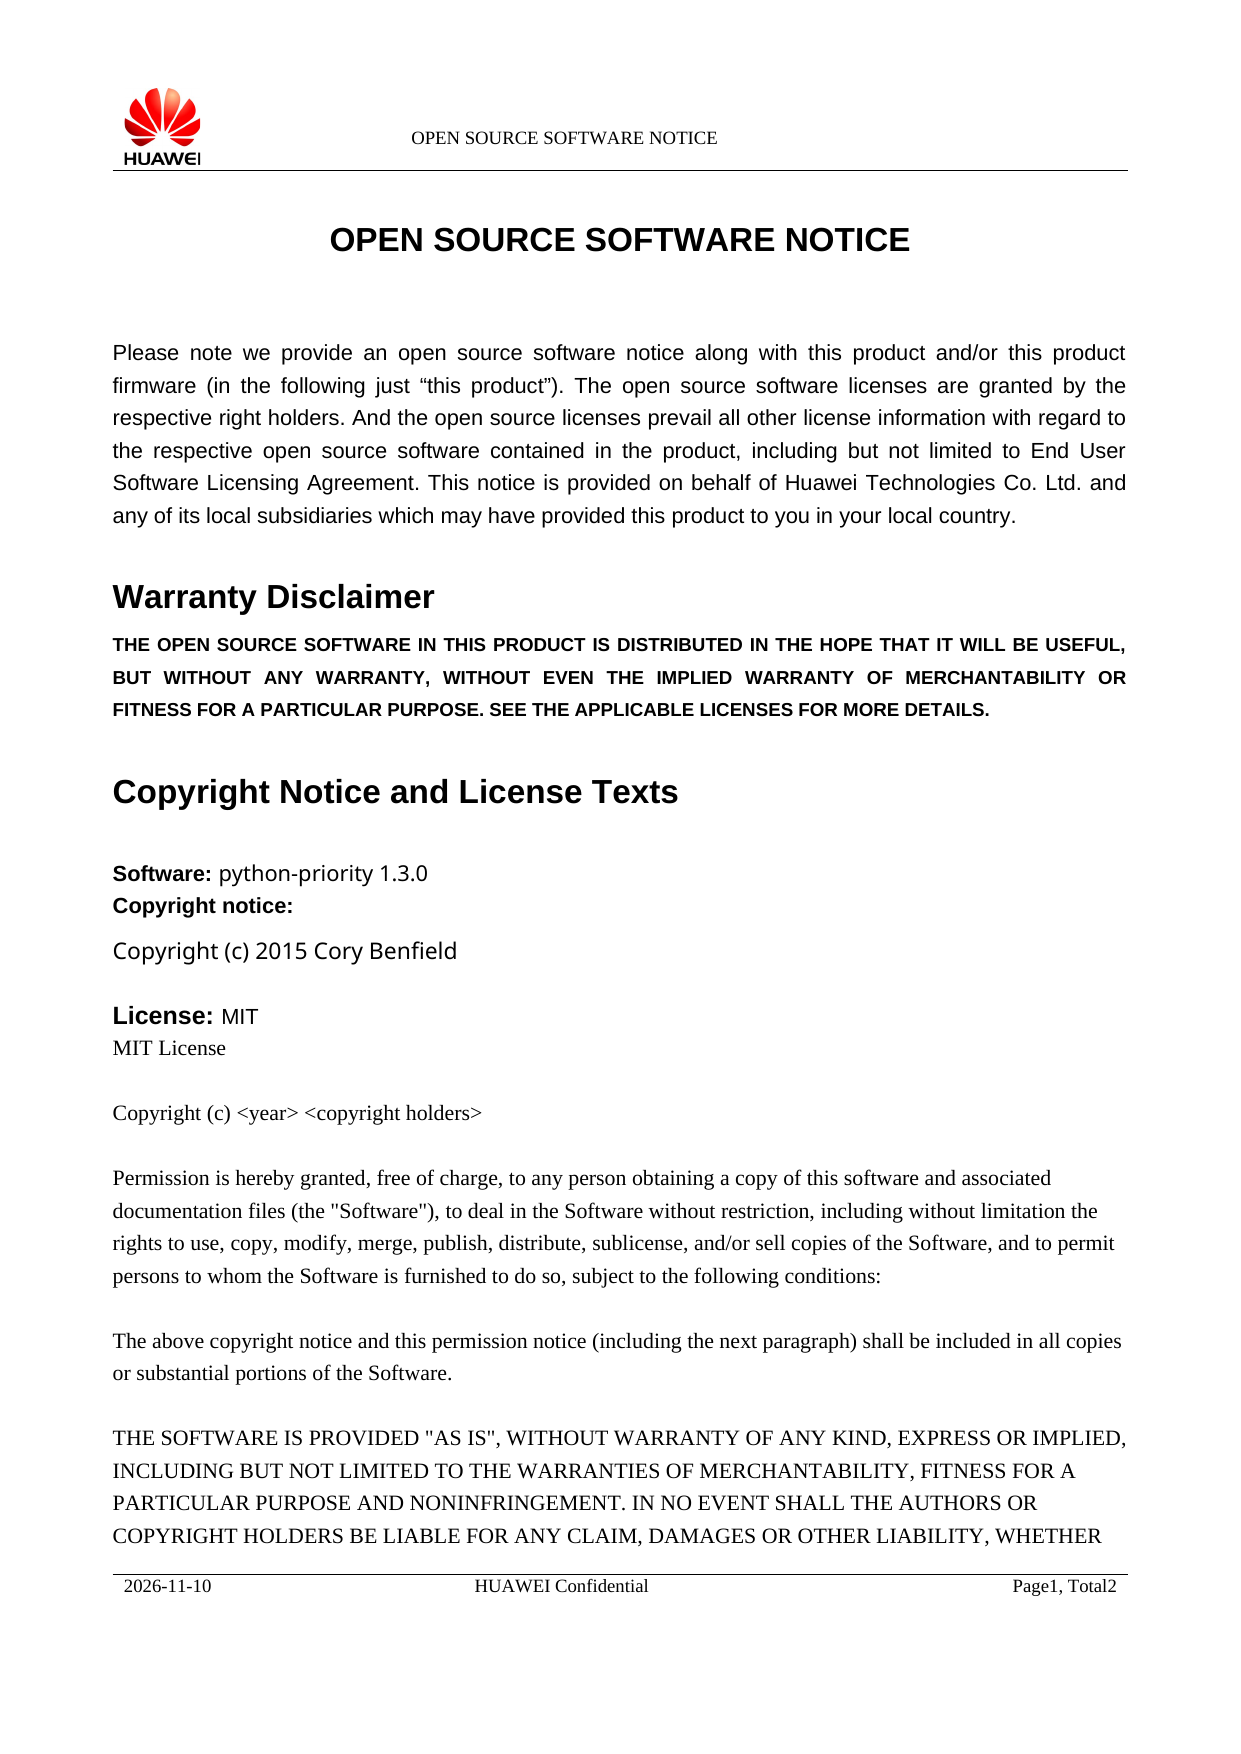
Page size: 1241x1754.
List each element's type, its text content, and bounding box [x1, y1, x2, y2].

picture [124, 88, 201, 165]
text Copyright (c) 2015 Cory Benfield [112, 934, 1128, 999]
text The open source software in this product is distributed in the hope that it will be useful, but WITHOUT ANY WARRANTY, without even the implied warranty of MERCHANTABILITY or FITNESS FOR A PARTICULAR PURPOSE. See the applicable licenses for more details. [112, 629, 1128, 726]
text Copyright Notice and License Texts [112, 759, 1128, 824]
text Copyright notice: [112, 889, 1128, 921]
text License: MIT [112, 999, 1128, 1031]
text Please note we provide an open source software notice along with this product and/or this product firmware (in the following just “this product”). The open source software licenses are granted by the respective right holders. And the open source licenses prevail all other license information with regard to the respective open source software contained in the product, including but not limited to End User Software Licensing Agreement. This notice is provided on behalf of Huawei Technologies Co. Ltd. and any of its local subsidiaries which may have provided this product to you in your local country. [112, 336, 1128, 531]
text OPEN SOURCE SOFTWARE NOTICE [112, 206, 1128, 271]
title Software: python-priority 1.3.0 [112, 856, 1128, 889]
text Warranty Disclaimer [112, 564, 1128, 629]
